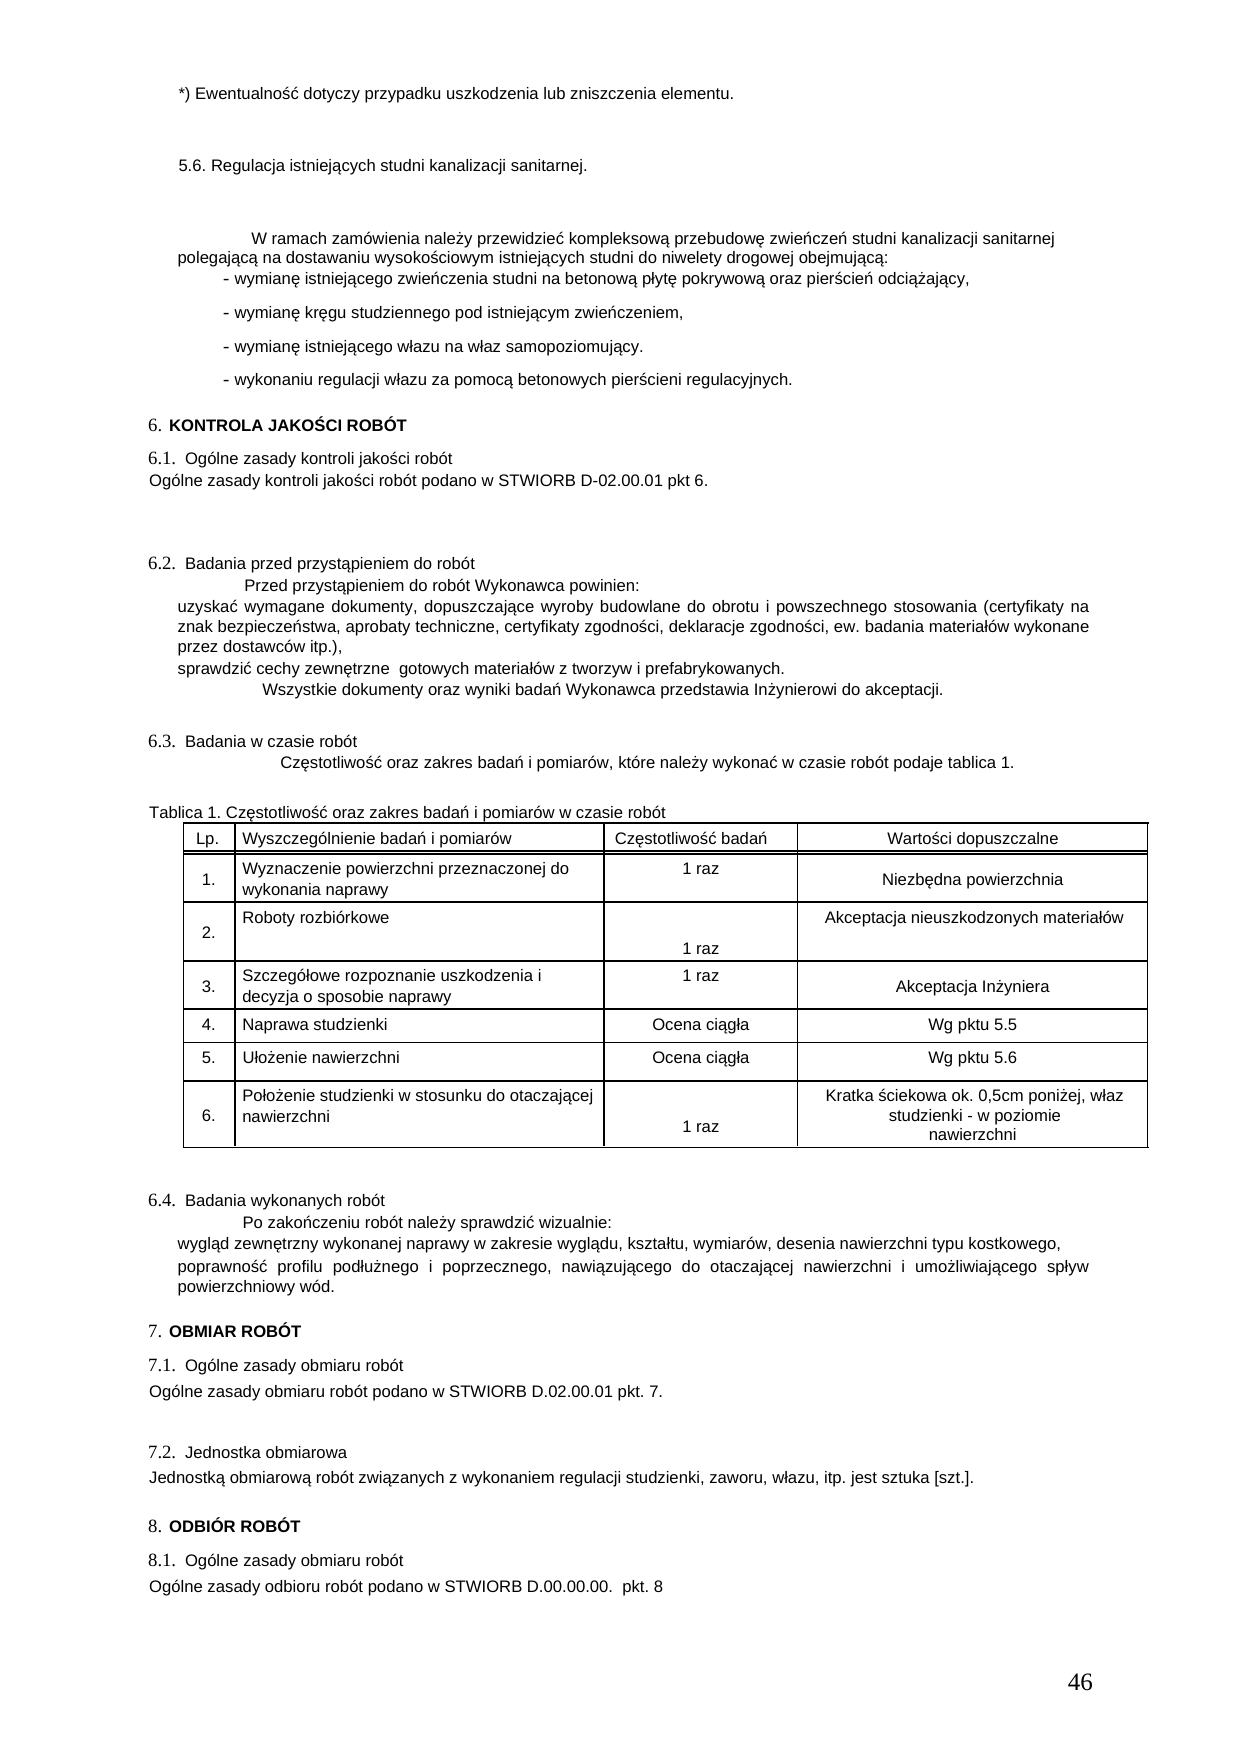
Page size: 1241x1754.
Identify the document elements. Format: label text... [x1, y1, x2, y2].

text W ramach zamówienia należy przewidzieć kompleksową przebudowę zwieńczeń studni kanalizacji sanitarnej polegającą na dostawaniu wysokościowym istniejących studni do niwelety drogowej obejmującą: [177, 229, 1090, 267]
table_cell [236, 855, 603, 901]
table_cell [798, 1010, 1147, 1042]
text Jednostką obmiarową robót związanych z wykonaniem regulacji studzienki, zaworu, włazu, itp. jest sztuka [szt.]. [149, 1468, 1090, 1487]
text Ogólne zasady odbioru robót podano w STWIORB D.00.00.00. pkt. 8 [149, 1577, 1090, 1596]
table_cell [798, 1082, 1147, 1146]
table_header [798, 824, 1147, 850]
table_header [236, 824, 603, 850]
text *) Ewentualność dotyczy przypadku uszkodzenia lub zniszczenia elementu. [178, 83, 1090, 103]
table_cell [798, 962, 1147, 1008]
list Badania w czasie robót [148, 729, 1092, 751]
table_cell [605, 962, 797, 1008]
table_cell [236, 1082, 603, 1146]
list KONTROLA JAKOŚCI ROBÓT [148, 414, 1092, 435]
list Ogólne zasady obmiaru robót [148, 1353, 1092, 1375]
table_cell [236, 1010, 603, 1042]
text Po zakończeniu robót należy sprawdzić wizualnie: [148, 1213, 1092, 1232]
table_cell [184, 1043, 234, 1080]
list uzyskać wymagane dokumenty, dopuszczające wyroby budowlane do obrotu i powszechnego stosowania (certyfikaty na znak bezpieczeństwa, aprobaty techniczne, certyfikaty zgodności, deklaracje zgodności, ew. badania materiałów wykonane przez dostawców itp.), [148, 594, 1090, 656]
list Badania wykonanych robót [148, 1189, 1092, 1211]
list Ogólne zasady obmiaru robót [148, 1549, 1092, 1571]
text Częstotliwość oraz zakres badań i pomiarów, które należy wykonać w czasie robót podaje tablica 1. [148, 753, 1092, 772]
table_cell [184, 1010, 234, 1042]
list wymianę istniejącego włazu na właz samopoziomujący. [223, 334, 1090, 356]
text 5.6. Regulacja istniejących studni kanalizacji sanitarnej. [178, 156, 1092, 175]
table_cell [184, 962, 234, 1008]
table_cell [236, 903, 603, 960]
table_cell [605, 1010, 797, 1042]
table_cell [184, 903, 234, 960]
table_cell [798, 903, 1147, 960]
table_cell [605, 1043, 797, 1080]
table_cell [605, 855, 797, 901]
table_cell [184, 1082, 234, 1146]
text Tablica 1. Częstotliwość oraz zakres badań i pomiarów w czasie robót [149, 803, 1090, 822]
list Badania przed przystąpieniem do robót [148, 552, 1092, 573]
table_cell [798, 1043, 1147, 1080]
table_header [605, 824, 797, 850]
list ODBIÓR ROBÓT [148, 1515, 1092, 1537]
list poprawność profilu podłużnego i poprzecznego, nawiązującego do otaczającej nawierzchni i umożliwiającego spływ powierzchniowy wód. [148, 1254, 1090, 1296]
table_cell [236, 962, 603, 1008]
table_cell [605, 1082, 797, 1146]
list wymianę kręgu studziennego pod istniejącym zwieńczeniem, [223, 301, 1090, 322]
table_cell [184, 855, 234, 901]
text Przed przystąpieniem do robót Wykonawca powinien: [148, 575, 1092, 594]
text Ogólne zasady kontroli jakości robót podano w STWIORB D-02.00.01 pkt 6. [149, 471, 1090, 490]
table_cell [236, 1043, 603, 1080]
list sprawdzić cechy zewnętrzne gotowych materiałów z tworzyw i prefabrykowanych. [148, 657, 1090, 678]
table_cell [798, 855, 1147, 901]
list wygląd zewnętrzny wykonanej naprawy w zakresie wyglądu, kształtu, wymiarów, desenia nawierzchni typu kostkowego, [148, 1232, 1090, 1253]
list wymianę istniejącego zwieńczenia studni na betonową płytę pokrywową oraz pierścień odciążający, [223, 267, 1090, 288]
list Jednostka obmiarowa [148, 1441, 1092, 1462]
list Ogólne zasady kontroli jakości robót [148, 447, 1092, 469]
list wykonaniu regulacji włazu za pomocą betonowych pierścieni regulacyjnych. [223, 368, 1090, 390]
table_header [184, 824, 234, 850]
list OBMIAR ROBÓT [148, 1320, 1092, 1342]
text Ogólne zasady obmiaru robót podano w STWIORB D.02.00.01 pkt. 7. [149, 1381, 1090, 1401]
text Wszystkie dokumenty oraz wyniki badań Wykonawca przedstawia Inżynierowi do akceptacji. [148, 679, 1092, 698]
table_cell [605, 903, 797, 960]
